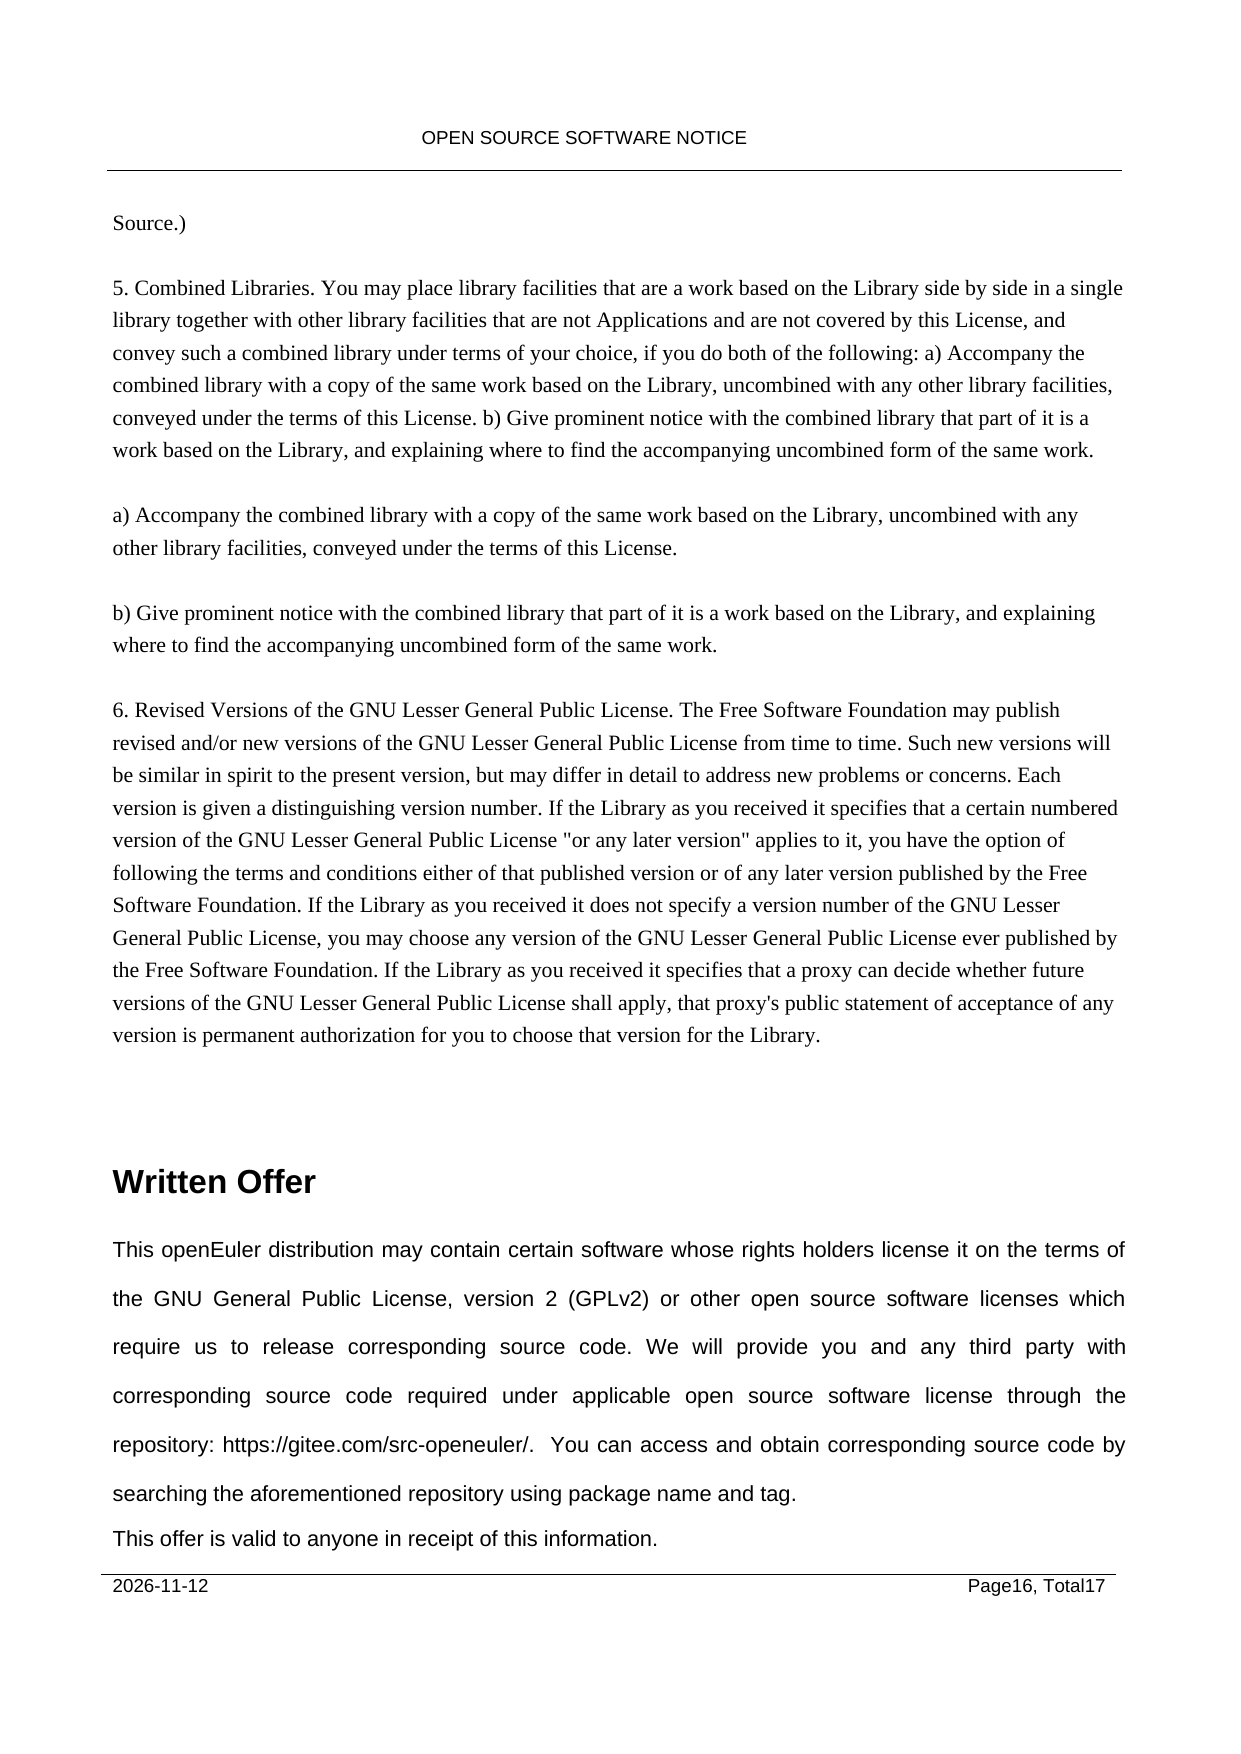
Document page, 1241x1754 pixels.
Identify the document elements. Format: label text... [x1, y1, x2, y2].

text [112, 206, 1128, 1149]
text This openEuler distribution may contain certain software whose rights holders license it on the terms of the GNU General Public License, version 2 (GPLv2) or other open source software licenses which require us to release corresponding source code. We will provide you and any third party with corresponding source code required under applicable open source software license through the repository: https://gitee.com/src-openeuler/. You can access and obtain corresponding source code by searching the aforementioned repository using package name and tag. [112, 1233, 1128, 1509]
text This offer is valid to anyone in receipt of this information. [112, 1522, 1128, 1554]
text Written Offer [112, 1149, 1128, 1214]
